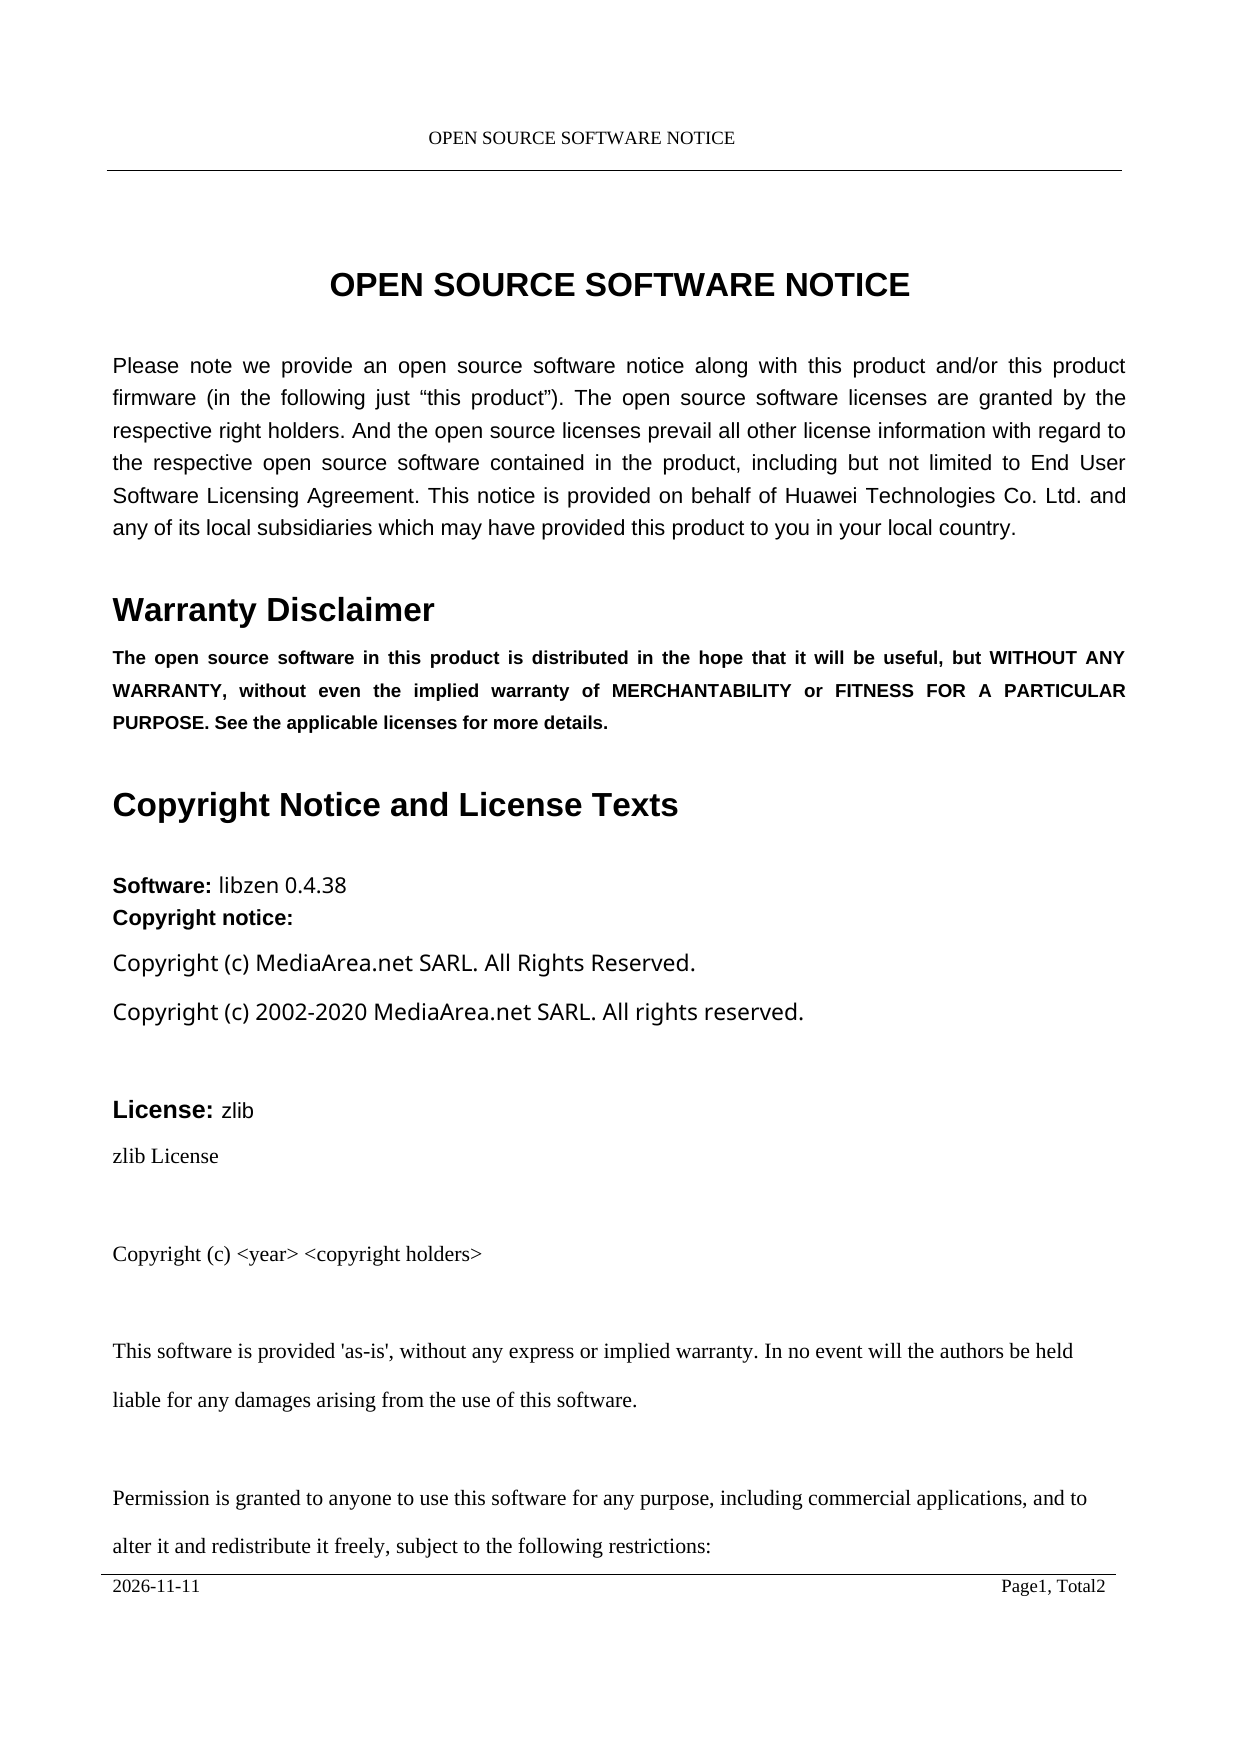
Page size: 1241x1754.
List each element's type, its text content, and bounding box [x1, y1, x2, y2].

text Copyright (c) MediaArea.net SARL. All Rights Reserved. Copyright (c) 2002-2020 MediaArea.net SARL. All rights reserved. [112, 947, 1128, 1077]
text OPEN SOURCE SOFTWARE NOTICE [112, 251, 1128, 316]
text License: zlib [112, 1093, 1128, 1125]
text Software: libzen 0.4.38 [112, 869, 1128, 901]
text Please note we provide an open source software notice along with this product and/or this product firmware (in the following just “this product”). The open source software licenses are granted by the respective right holders. And the open source licenses prevail all other license information with regard to the respective open source software contained in the product, including but not limited to End User Software Licensing Agreement. This notice is provided on behalf of Huawei Technologies Co. Ltd. and any of its local subsidiaries which may have provided this product to you in your local country. [112, 349, 1128, 544]
text The open source software in this product is distributed in the hope that it will be useful, but WITHOUT ANY WARRANTY, without even the implied warranty of MERCHANTABILITY or FITNESS FOR A PARTICULAR PURPOSE. See the applicable licenses for more details. [112, 641, 1128, 739]
text Copyright Notice and License Texts [112, 771, 1128, 836]
text Copyright notice: [112, 901, 1128, 934]
text Warranty Disclaimer [112, 576, 1128, 641]
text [112, 1140, 1128, 1562]
